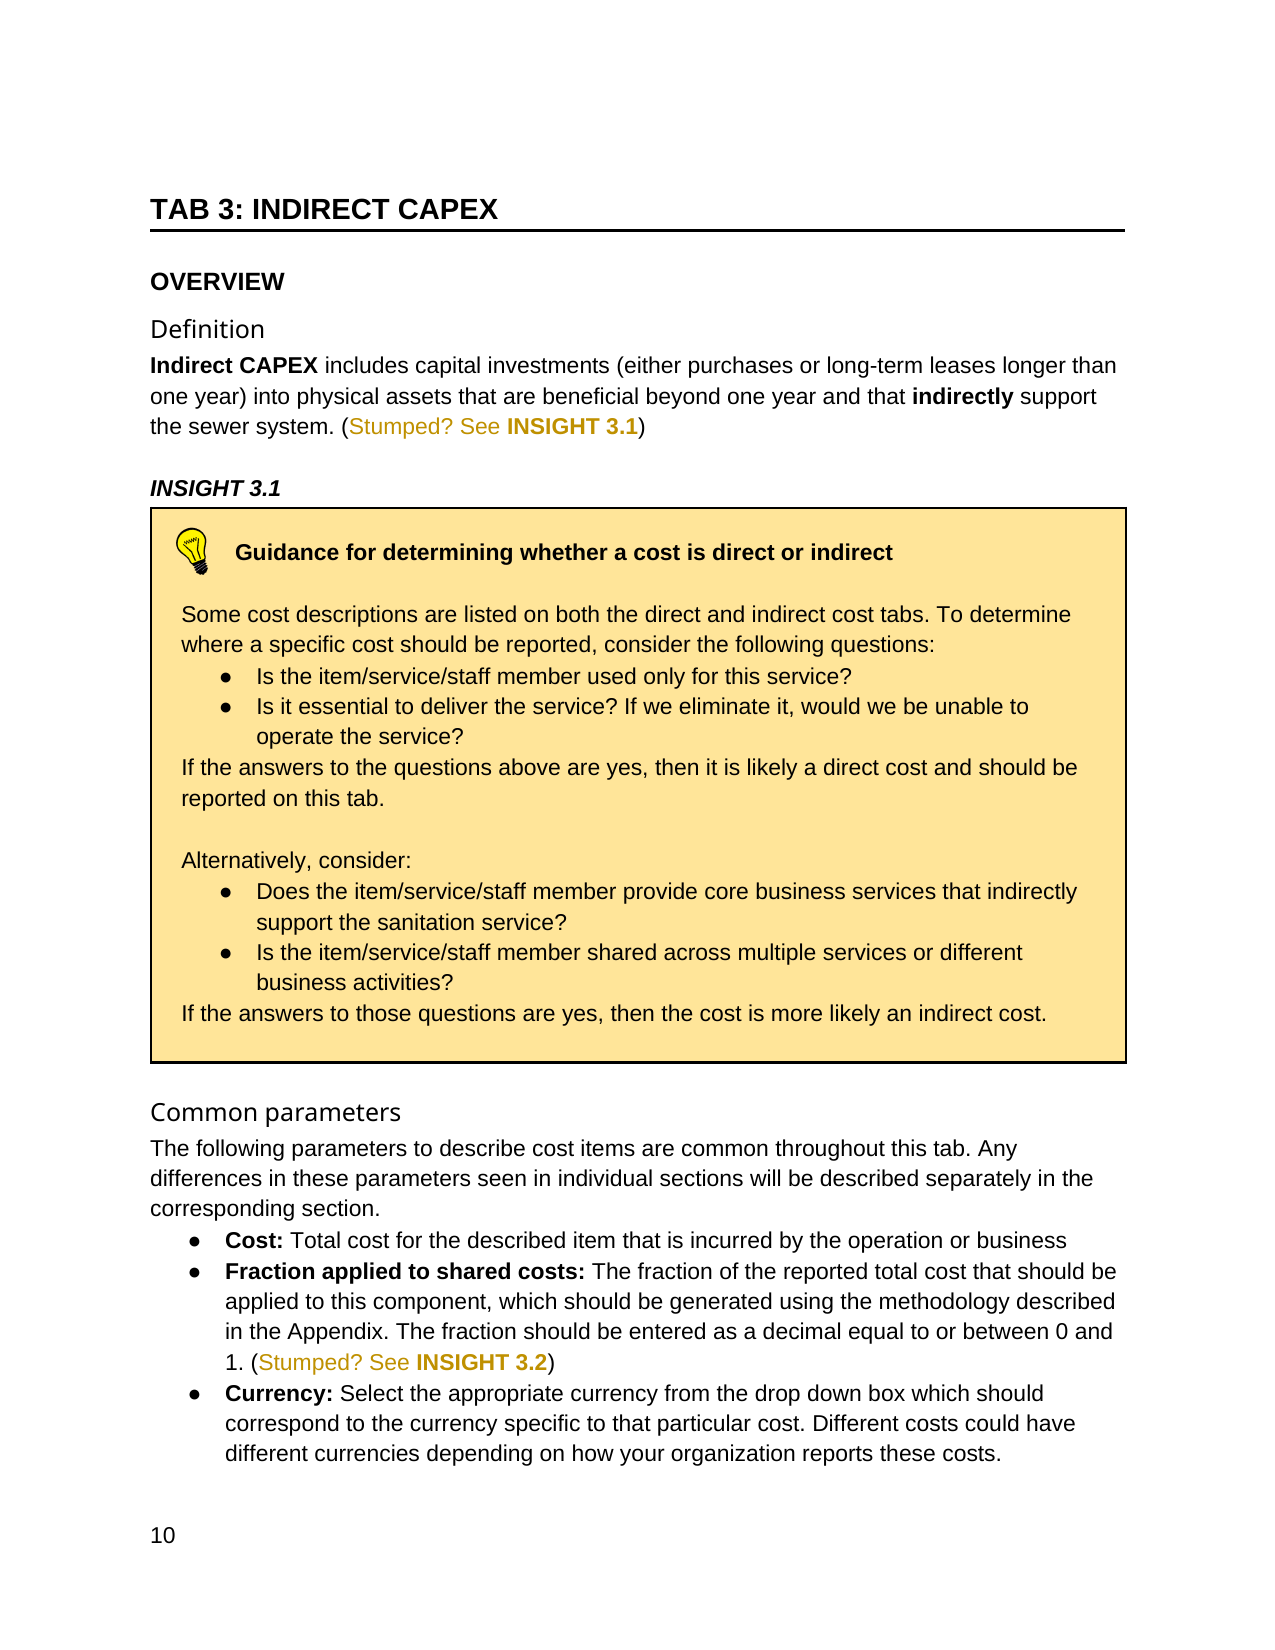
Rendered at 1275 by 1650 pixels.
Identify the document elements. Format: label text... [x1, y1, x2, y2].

text Indirect CAPEX includes capital investments (either purchases or long-term leases longer than one year) into physical assets that are beneficial beyond one year and that indirectly support the sewer system. (Stumped? See INSIGHT 3.1) [150, 352, 1125, 439]
picture [164, 521, 226, 582]
subtitle Definition [150, 312, 1125, 346]
subtitle Common parameters [150, 1095, 1125, 1129]
subtitle TAB 3: INDIRECT CAPEX [150, 192, 1125, 229]
list Cost: Total cost for the described item that is incurred by the operation or business [187, 1227, 1125, 1253]
table_header Guidance for determining whether a cost is direct or indirect Some cost descriptions are listed on both the direct and indirect cost tabs. To determine where a specific cost should be reported, consider the following questions: Is the item/service/staff member used only for this service? Is it essential to deliver the service? If we eliminate it, would we be unable to operate the service? If the answers to the questions above are yes, then it is likely a direct cost and should be reported on this tab. Alternatively, consider: Does the item/service/staff member provide core business services that indirectly support the sanitation service? Is the item/service/staff member shared across multiple services or different business activities? If the answers to those questions are yes, then the cost is more likely an indirect cost. [152, 509, 1125, 1061]
subtitle OVERVIEW [150, 267, 1125, 295]
text INSIGHT 3.1 [150, 475, 1125, 502]
list Currency: Select the appropriate currency from the drop down box which should correspond to the currency specific to that particular cost. Different costs could have different currencies depending on how your organization reports these costs. [187, 1380, 1125, 1466]
list Fraction applied to shared costs: The fraction of the reported total cost that should be applied to this component, which should be generated using the methodology described in the Appendix. The fraction should be entered as a decimal equal to or between 0 and 1. (Stumped? See INSIGHT 3.2) [187, 1258, 1125, 1375]
text The following parameters to describe cost items are common throughout this tab. Any differences in these parameters seen in individual sections will be described separately in the corresponding section. [150, 1135, 1125, 1222]
